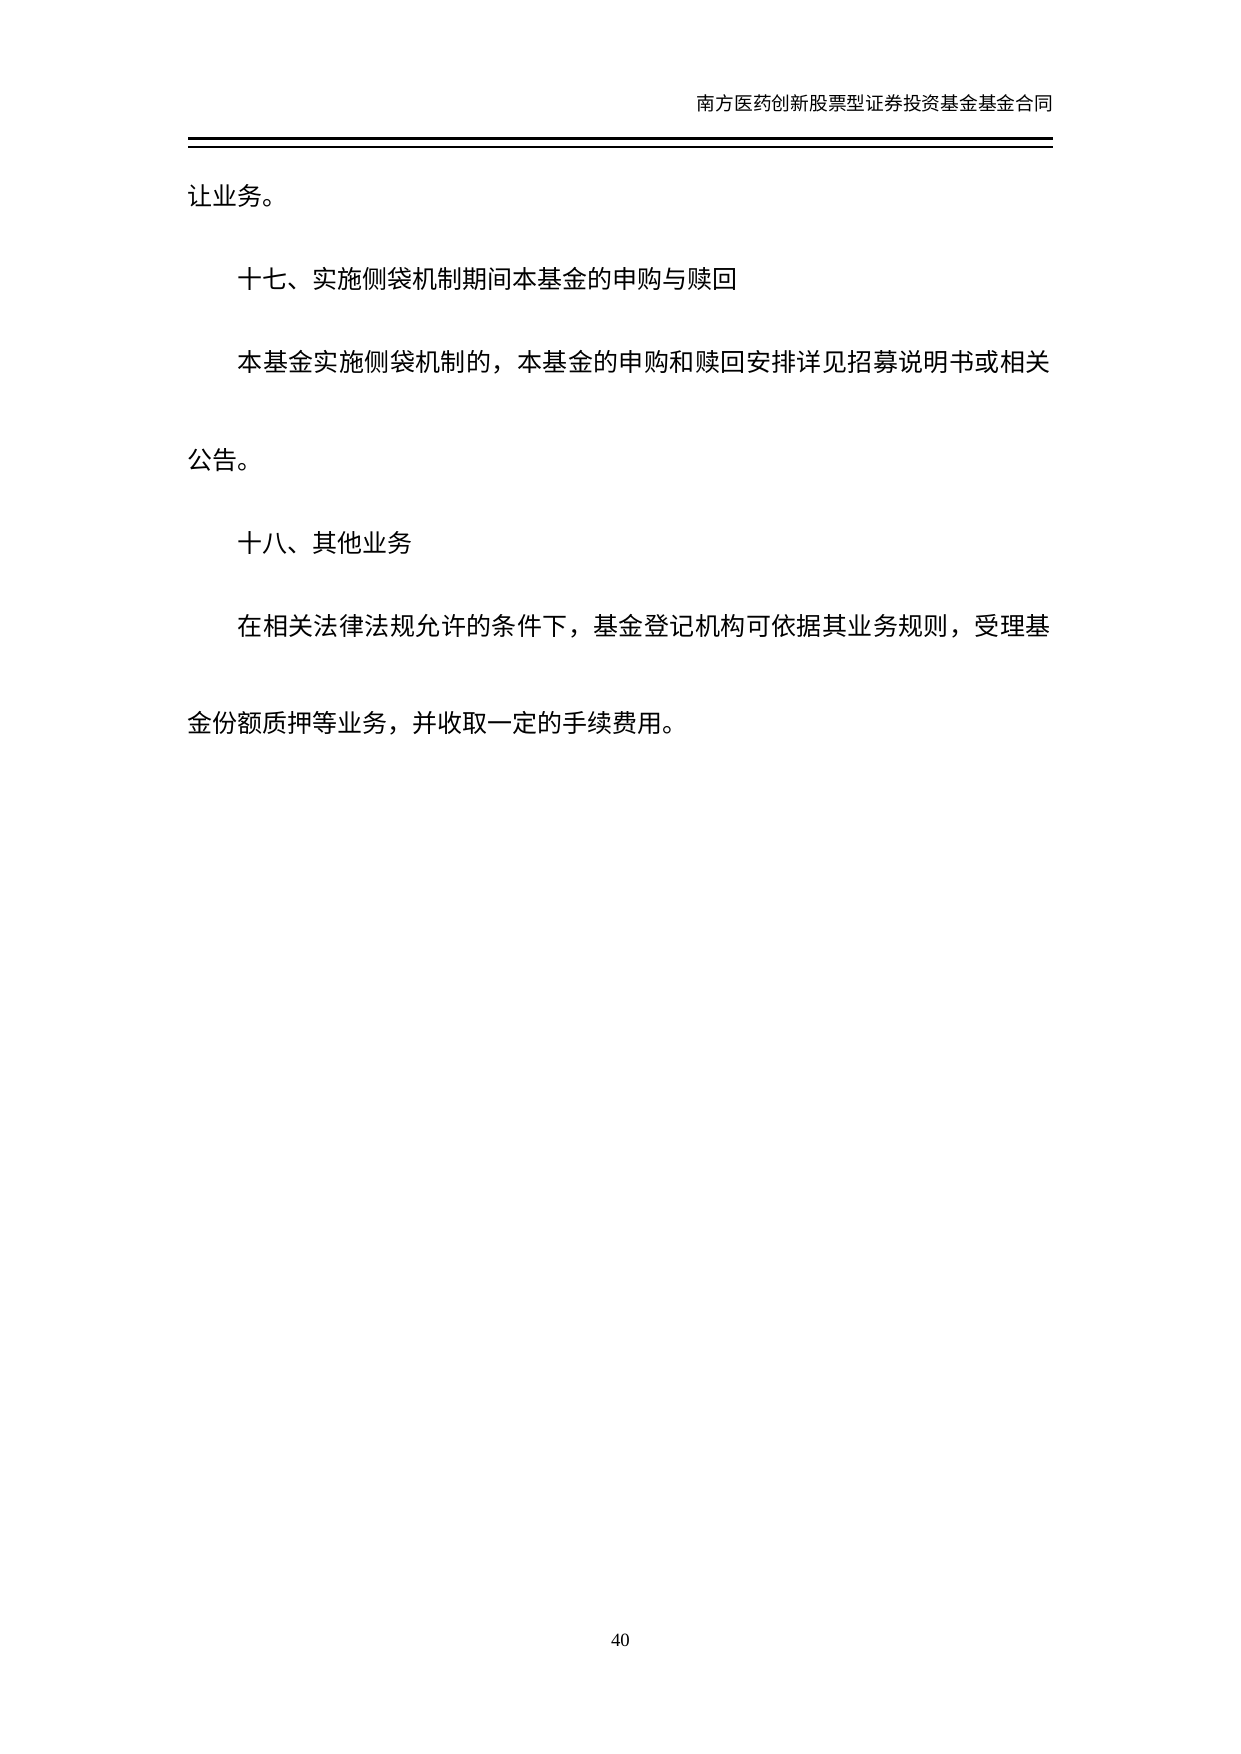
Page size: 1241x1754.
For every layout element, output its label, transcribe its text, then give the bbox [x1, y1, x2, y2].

text 在相关法律法规允许的条件下，基金登记机构可依据其业务规则，受理基金份额质押等业务，并收取一定的手续费用。 [187, 592, 1053, 754]
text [187, 162, 1053, 227]
text 本基金实施侧袋机制的，本基金的申购和赎回安排详见招募说明书或相关公告。 [187, 328, 1053, 491]
text 十七、实施侧袋机制期间本基金的申购与赎回 [187, 245, 1053, 310]
text 十八、其他业务 [187, 509, 1053, 574]
